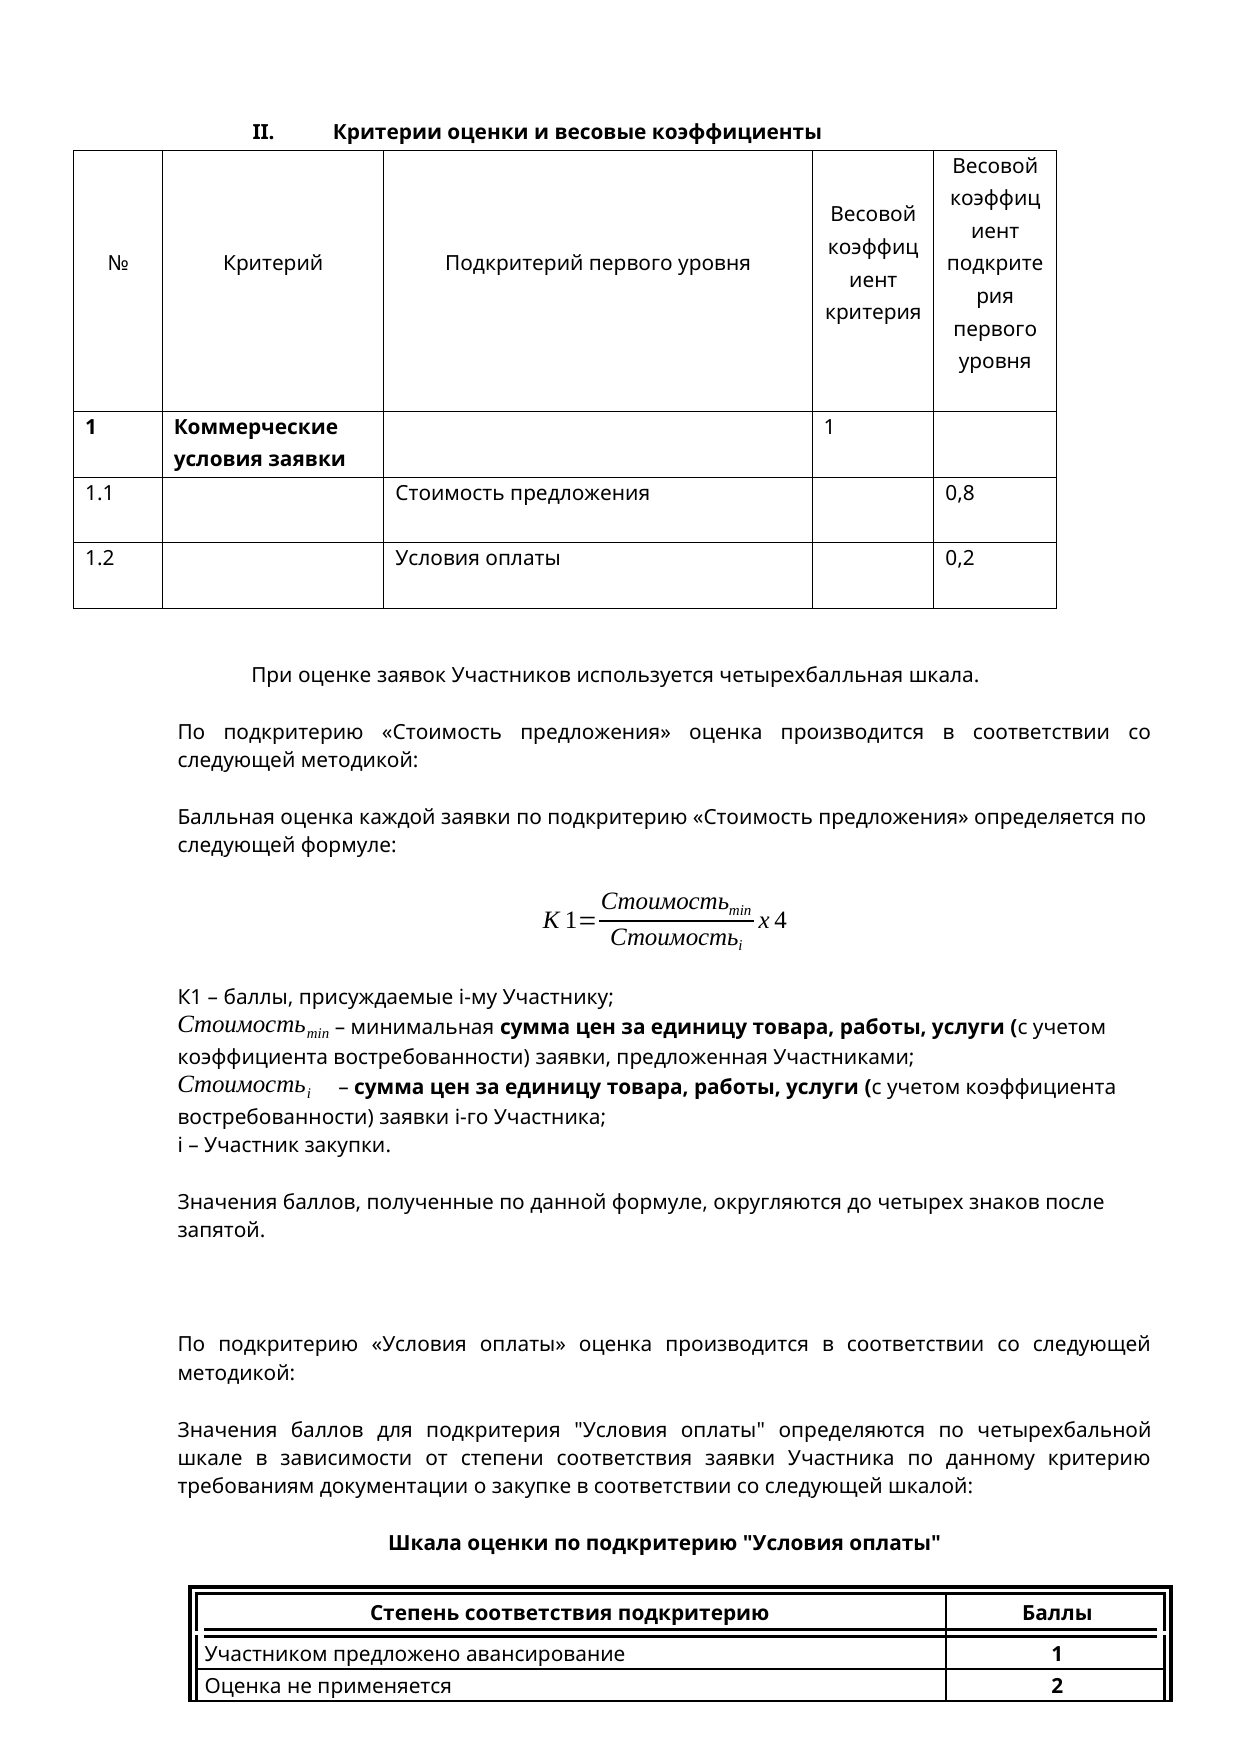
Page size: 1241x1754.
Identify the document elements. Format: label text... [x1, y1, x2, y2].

text i – Участник закупки. [177, 1130, 1152, 1159]
table_cell 2 [947, 1670, 1163, 1700]
text При оценке заявок Участников используется четырехбалльная шкала. [177, 660, 1152, 688]
text По подкритерию «Стоимость предложения» оценка производится в соответствии со следующей методикой: [177, 717, 1152, 774]
table_cell [163, 543, 383, 608]
table_cell 0,2 [934, 543, 1056, 608]
table_cell 1 [74, 412, 162, 477]
text К1 – баллы, присуждаемые i-му Участнику; [177, 982, 1152, 1011]
text – минимальная сумма цен за единицу товара, работы, услуги (с учетом коэффициента востребованности) заявки, предложенная Участниками; [177, 1011, 1152, 1071]
text Шкала оценки по подкритерию "Условия оплаты" [177, 1528, 1152, 1557]
table_cell Коммерческие условия заявки [163, 412, 383, 477]
table_cell Оценка не применяется [198, 1670, 945, 1700]
table_cell [813, 543, 933, 608]
table_header Весовой коэффициент критерия [813, 151, 933, 411]
table_cell Участником предложено авансирование [193, 1628, 945, 1668]
table_header Степень соответствия подкритерию [193, 1589, 946, 1628]
text Значения баллов, полученные по данной формуле, округляются до четырех знаков после запятой. [177, 1187, 1152, 1244]
table_cell 1.1 [74, 478, 162, 542]
text Значения баллов для подкритерия "Условия оплаты" определяются по четырехбальной шкале в зависимости от степени соответствия заявки Участника по данному критерию требованиям документации о закупке в соответствии со следующей шкалой: [177, 1415, 1152, 1500]
table_cell [163, 478, 383, 542]
table_cell [384, 412, 812, 477]
table_header Весовой коэффициент подкритерия первого уровня [934, 151, 1056, 411]
table_header № [74, 151, 162, 411]
table_cell 0,8 [934, 478, 1056, 542]
table_header Баллы [946, 1589, 1168, 1628]
table_cell [813, 478, 933, 542]
table_header Подкритерий первого уровня [384, 151, 812, 411]
table_header Критерий [163, 151, 383, 411]
text Балльная оценка каждой заявки по подкритерию «Стоимость предложения» определяется по следующей формуле: [177, 802, 1152, 859]
table_cell 1.2 [74, 543, 162, 608]
table_cell Стоимость предложения [384, 478, 812, 542]
table_cell [934, 412, 1056, 477]
text – сумма цен за единицу товара, работы, услуги (с учетом коэффициента востребованности) заявки i-го Участника; [177, 1071, 1152, 1130]
table_cell Условия оплаты [384, 543, 812, 608]
text По подкритерию «Условия оплаты» оценка производится в соответствии со следующей методикой: [177, 1329, 1152, 1386]
table_cell 1 [947, 1628, 1168, 1668]
list Критерии оценки и весовые коэффициенты [252, 117, 1152, 146]
table_cell 1 [813, 412, 933, 477]
